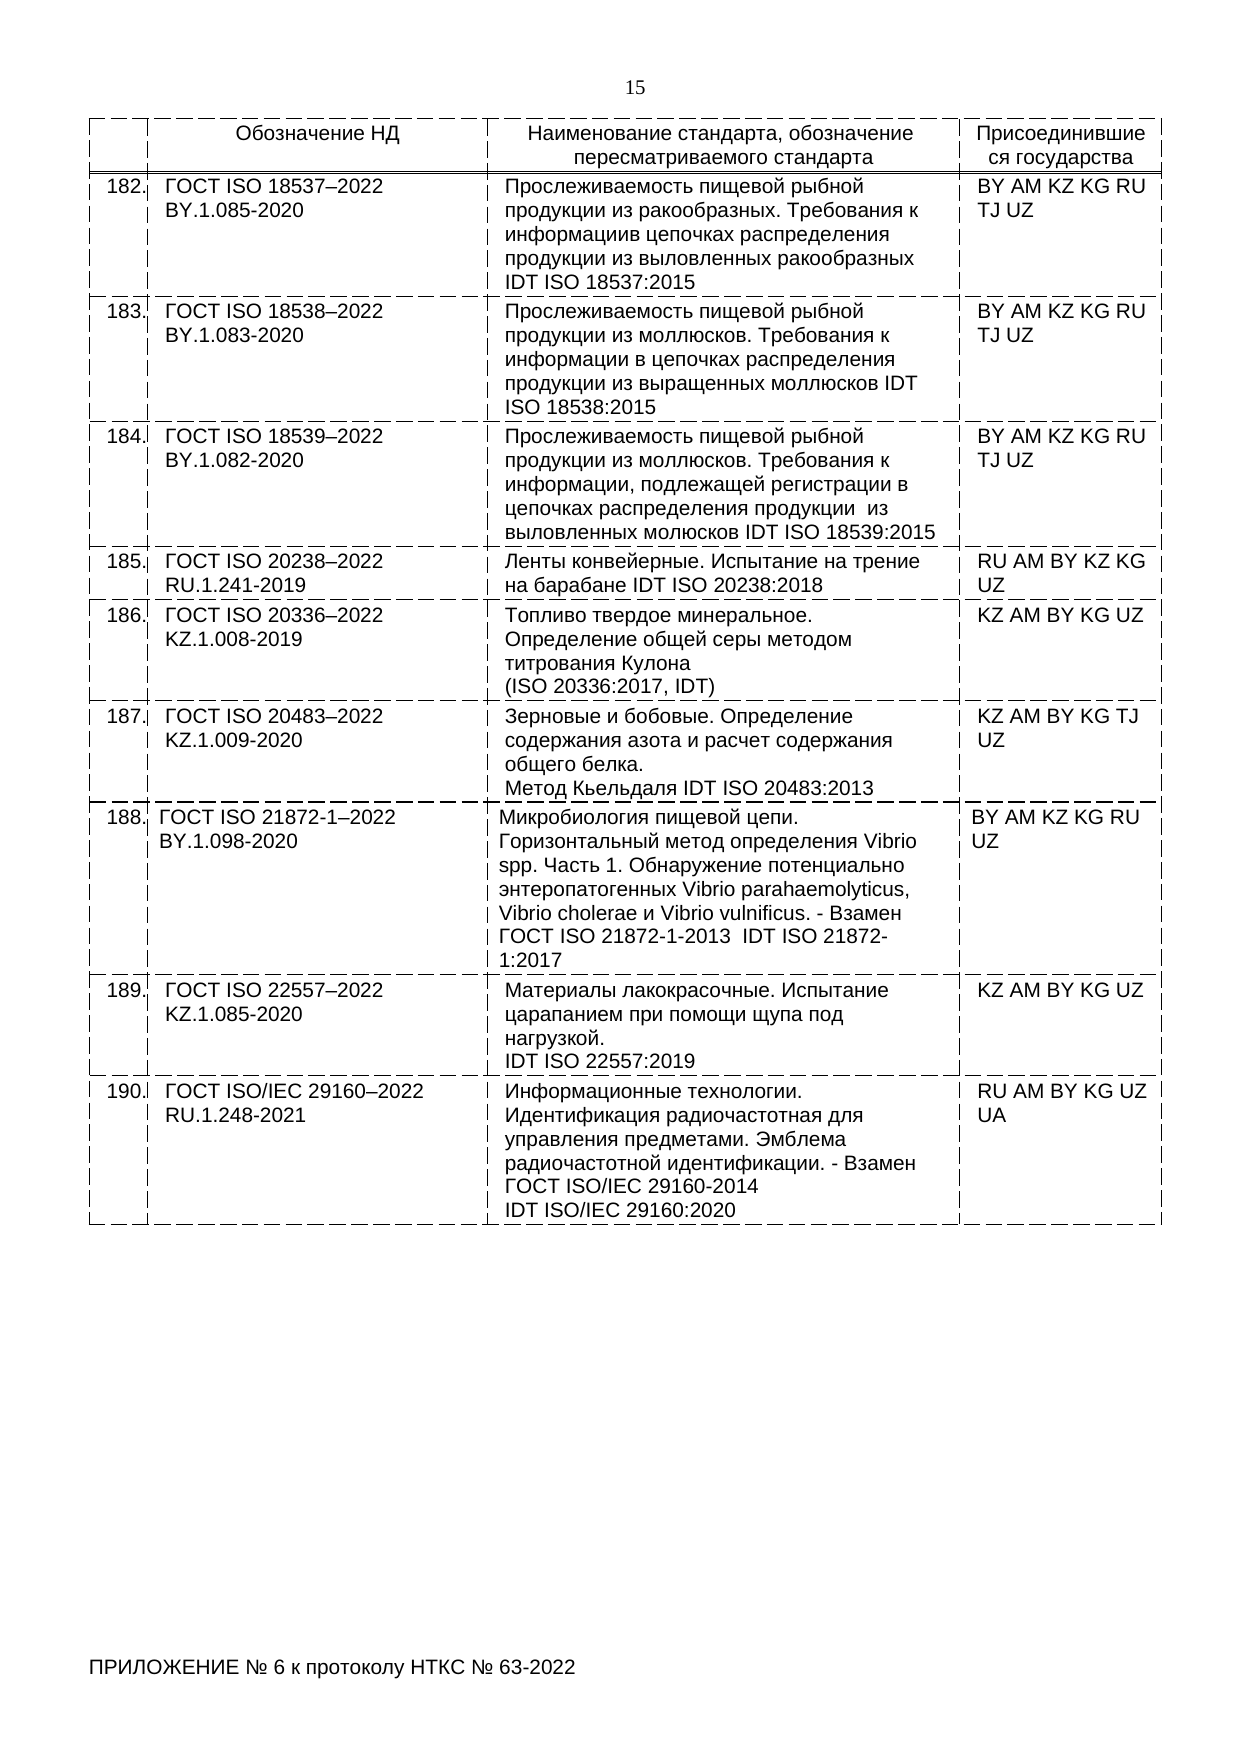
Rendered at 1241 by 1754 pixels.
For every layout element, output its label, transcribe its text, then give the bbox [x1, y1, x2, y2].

table_header Обозначение НД [148, 118, 487, 171]
table_cell KZ AM BY KG UZ [960, 974, 1162, 1075]
table_cell BY AM KZ KG RU TJ UZ [960, 296, 1162, 421]
table_cell Прослеживаемость пищевой рыбной продукции из моллюсков. Требования к информации в цепочках распределения продукции из выращенных моллюсков IDT ISO 18538:2015 [487, 296, 960, 421]
table_cell Зерновые и бобовые. Определение содержания азота и расчет содержания общего белка. Метод Кьельдаля IDT ISO 20483:2013 [487, 700, 960, 801]
table_cell [89, 1075, 148, 1224]
table_cell ГОСТ ISO 18538–2022 BY.1.083-2020 [148, 296, 487, 421]
table_cell ГОСТ ISO/IEC 29160–2022 RU.1.248-2021 [148, 1075, 487, 1224]
table_cell KZ AM BY KG TJ UZ [960, 700, 1162, 801]
table_cell [89, 296, 148, 421]
table_cell [89, 546, 148, 599]
table_cell Материалы лакокрасочные. Испытание царапанием при помощи щупа под нагрузкой. IDT ISO 22557:2019 [487, 974, 960, 1075]
table_cell [89, 700, 148, 801]
table_cell RU AM BY KZ KG UZ [960, 546, 1162, 599]
table_cell ГОСТ ISO 18539–2022 BY.1.082-2020 [148, 421, 487, 546]
table_cell ГОСТ ISO 18537–2022 BY.1.085-2020 [148, 174, 487, 296]
table_cell Микробиология пищевой цепи. Горизонтальный метод определения Vibrio spp. Часть 1. Обнаружение потенциально энтеропатогенных Vibrio parahaemolyticus, Vibrio cholerae и Vibrio vulnificus. - Взамен ГОСТ ISO 21872-1-2013 IDT ISO 21872-1:2017 [487, 801, 960, 974]
table_cell [89, 801, 148, 974]
table_header Присоединившиеся государства [960, 118, 1162, 171]
table_cell BY AM KZ KG RU TJ UZ [960, 174, 1162, 296]
table_cell BY AM KZ KG RU UZ [960, 801, 1162, 974]
table_header [89, 118, 148, 171]
table_cell Топливо твердое минеральное. Определение общей серы методом титрования Кулона (ISO 20336:2017, IDT) [487, 599, 960, 700]
table_cell [89, 421, 148, 546]
table_cell ГОСТ ISO 20483–2022 KZ.1.009-2020 [148, 700, 487, 801]
table_header Наименование стандарта, обозначение пересматриваемого стандарта [487, 118, 960, 171]
table_cell ГОСТ ISO 22557–2022 KZ.1.085-2020 [148, 974, 487, 1075]
table_cell Ленты конвейерные. Испытание на трение на барабане IDT ISO 20238:2018 [487, 546, 960, 599]
table_cell Прослеживаемость пищевой рыбной продукции из ракообразных. Требования к информациив цепочках распределения продукции из выловленных ракообразных IDT ISO 18537:2015 [487, 174, 960, 296]
table_cell ГОСТ ISO 21872-1–2022 BY.1.098-2020 [148, 801, 487, 974]
table_cell BY AM KZ KG RU TJ UZ [960, 421, 1162, 546]
table_cell Информационные технологии. Идентификация радиочастотная для управления предметами. Эмблема радиочастотной идентификации. - Взамен ГОСТ ISO/IEC 29160-2014 IDT ISO/IEC 29160:2020 [487, 1075, 960, 1224]
table_cell KZ AM BY KG UZ [960, 599, 1162, 700]
table_cell [89, 974, 148, 1075]
table_cell [89, 599, 148, 700]
table_cell RU AM BY KG UZ UA [960, 1075, 1162, 1224]
table_cell Прослеживаемость пищевой рыбной продукции из моллюсков. Требования к информации, подлежащей регистрации в цепочках распределения продукции из выловленных молюсков IDT ISO 18539:2015 [487, 421, 960, 546]
table_cell [89, 174, 148, 296]
table_cell ГОСТ ISO 20238–2022 RU.1.241-2019 [148, 546, 487, 599]
table_cell ГОСТ ISO 20336–2022 KZ.1.008-2019 [148, 599, 487, 700]
